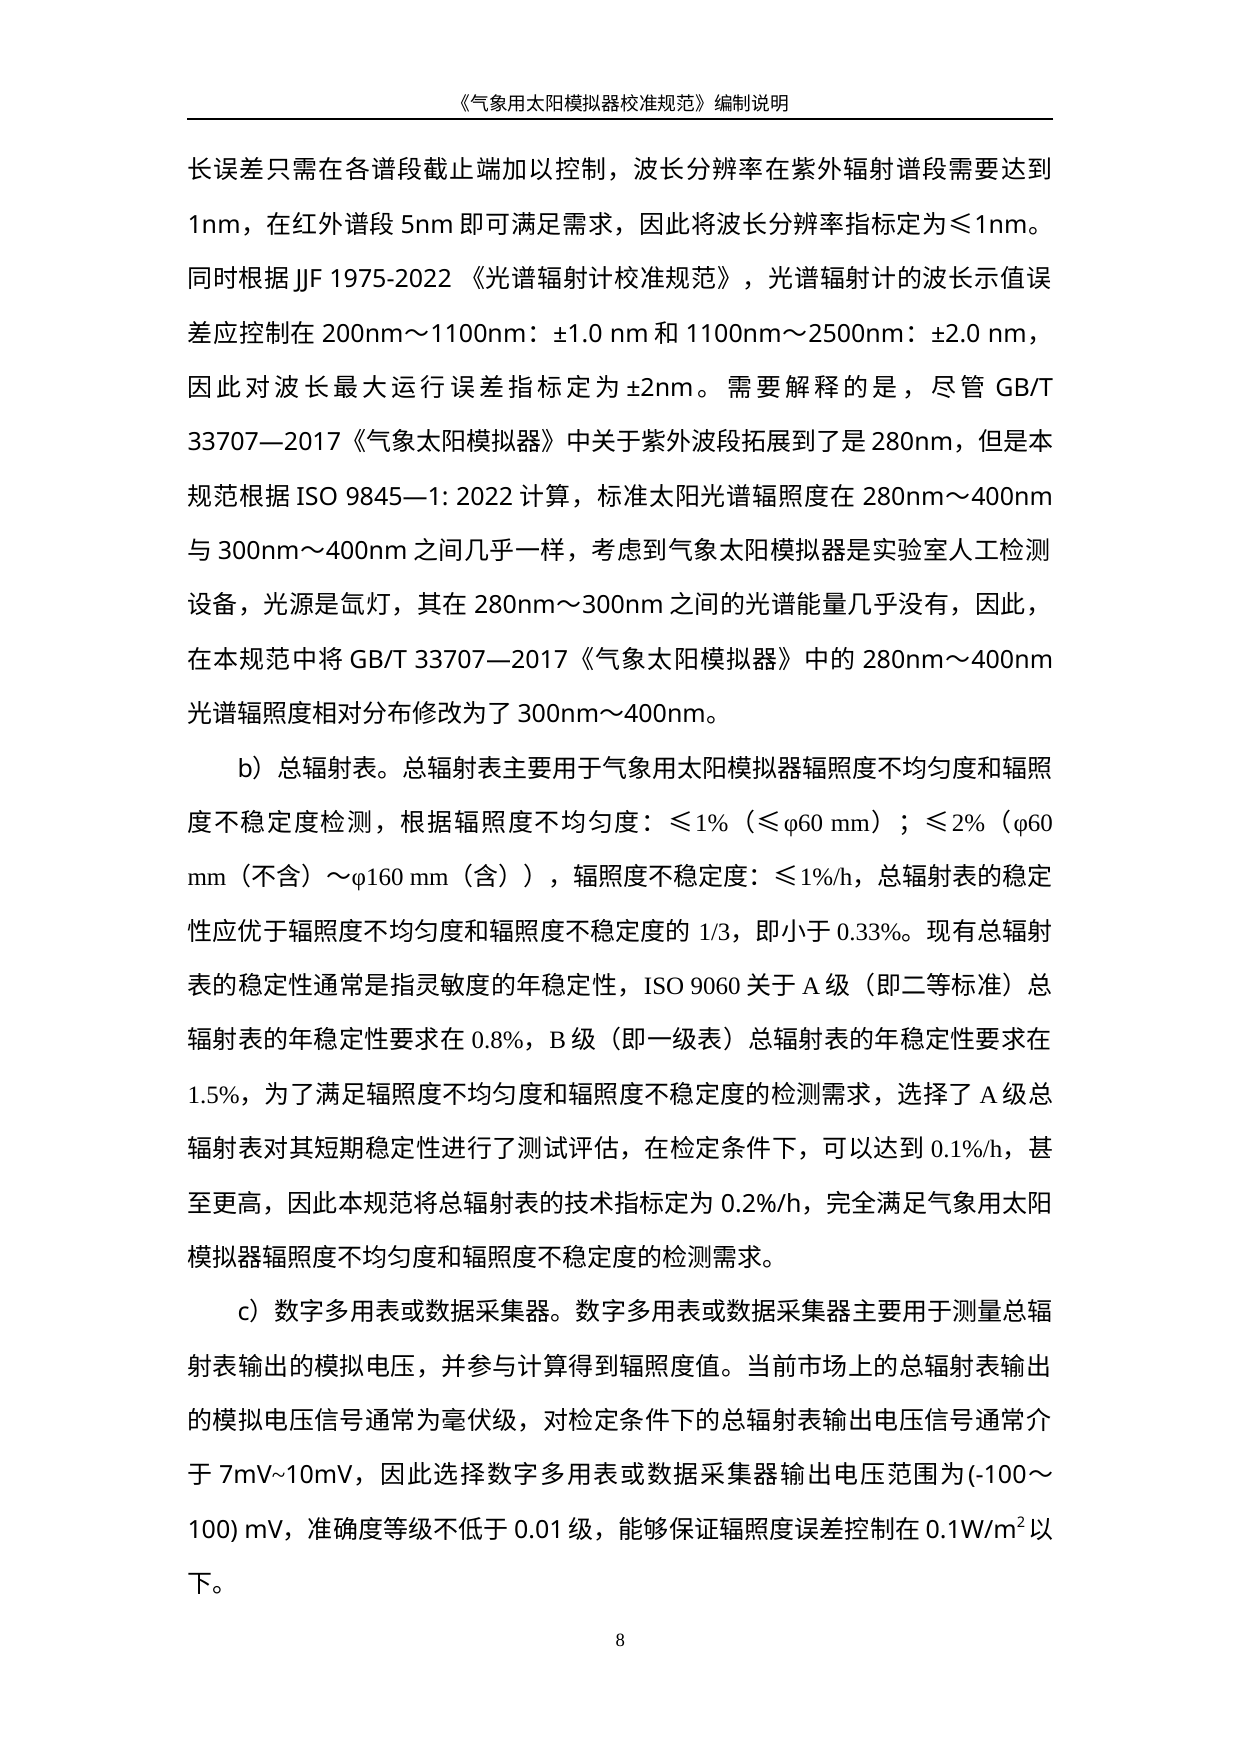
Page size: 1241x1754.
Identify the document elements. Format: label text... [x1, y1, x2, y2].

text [187, 150, 1053, 730]
text c）数字多用表或数据采集器。数字多用表或数据采集器主要用于测量总辐射表输出的模拟电压，并参与计算得到辐照度值。当前市场上的总辐射表输出的模拟电压信号通常为毫伏级，对检定条件下的总辐射表输出电压信号通常介于7mV~10mV，因此选择数字多用表或数据采集器输出电压范围为(-100～100) mV，准确度等级不低于0.01级，能够保证辐照度误差控制在0.1W/m2以下。 [187, 1292, 1053, 1600]
text b）总辐射表。总辐射表主要用于气象用太阳模拟器辐照度不均匀度和辐照度不稳定度检测，根据辐照度不均匀度：≤1%（≤φ60 mm）；≤2%（φ60 mm（不含）～φ160 mm（含）），辐照度不稳定度：≤1%/h，总辐射表的稳定性应优于辐照度不均匀度和辐照度不稳定度的1/3，即小于0.33%。现有总辐射表的稳定性通常是指灵敏度的年稳定性，ISO 9060关于A级（即二等标准）总辐射表的年稳定性要求在0.8%，B级（即一级表）总辐射表的年稳定性要求在1.5%，为了满足辐照度不均匀度和辐照度不稳定度的检测需求，选择了A级总辐射表对其短期稳定性进行了测试评估，在检定条件下，可以达到0.1%/h，甚至更高，因此本规范将总辐射表的技术指标定为0.2%/h，完全满足气象用太阳模拟器辐照度不均匀度和辐照度不稳定度的检测需求。 [187, 748, 1053, 1274]
